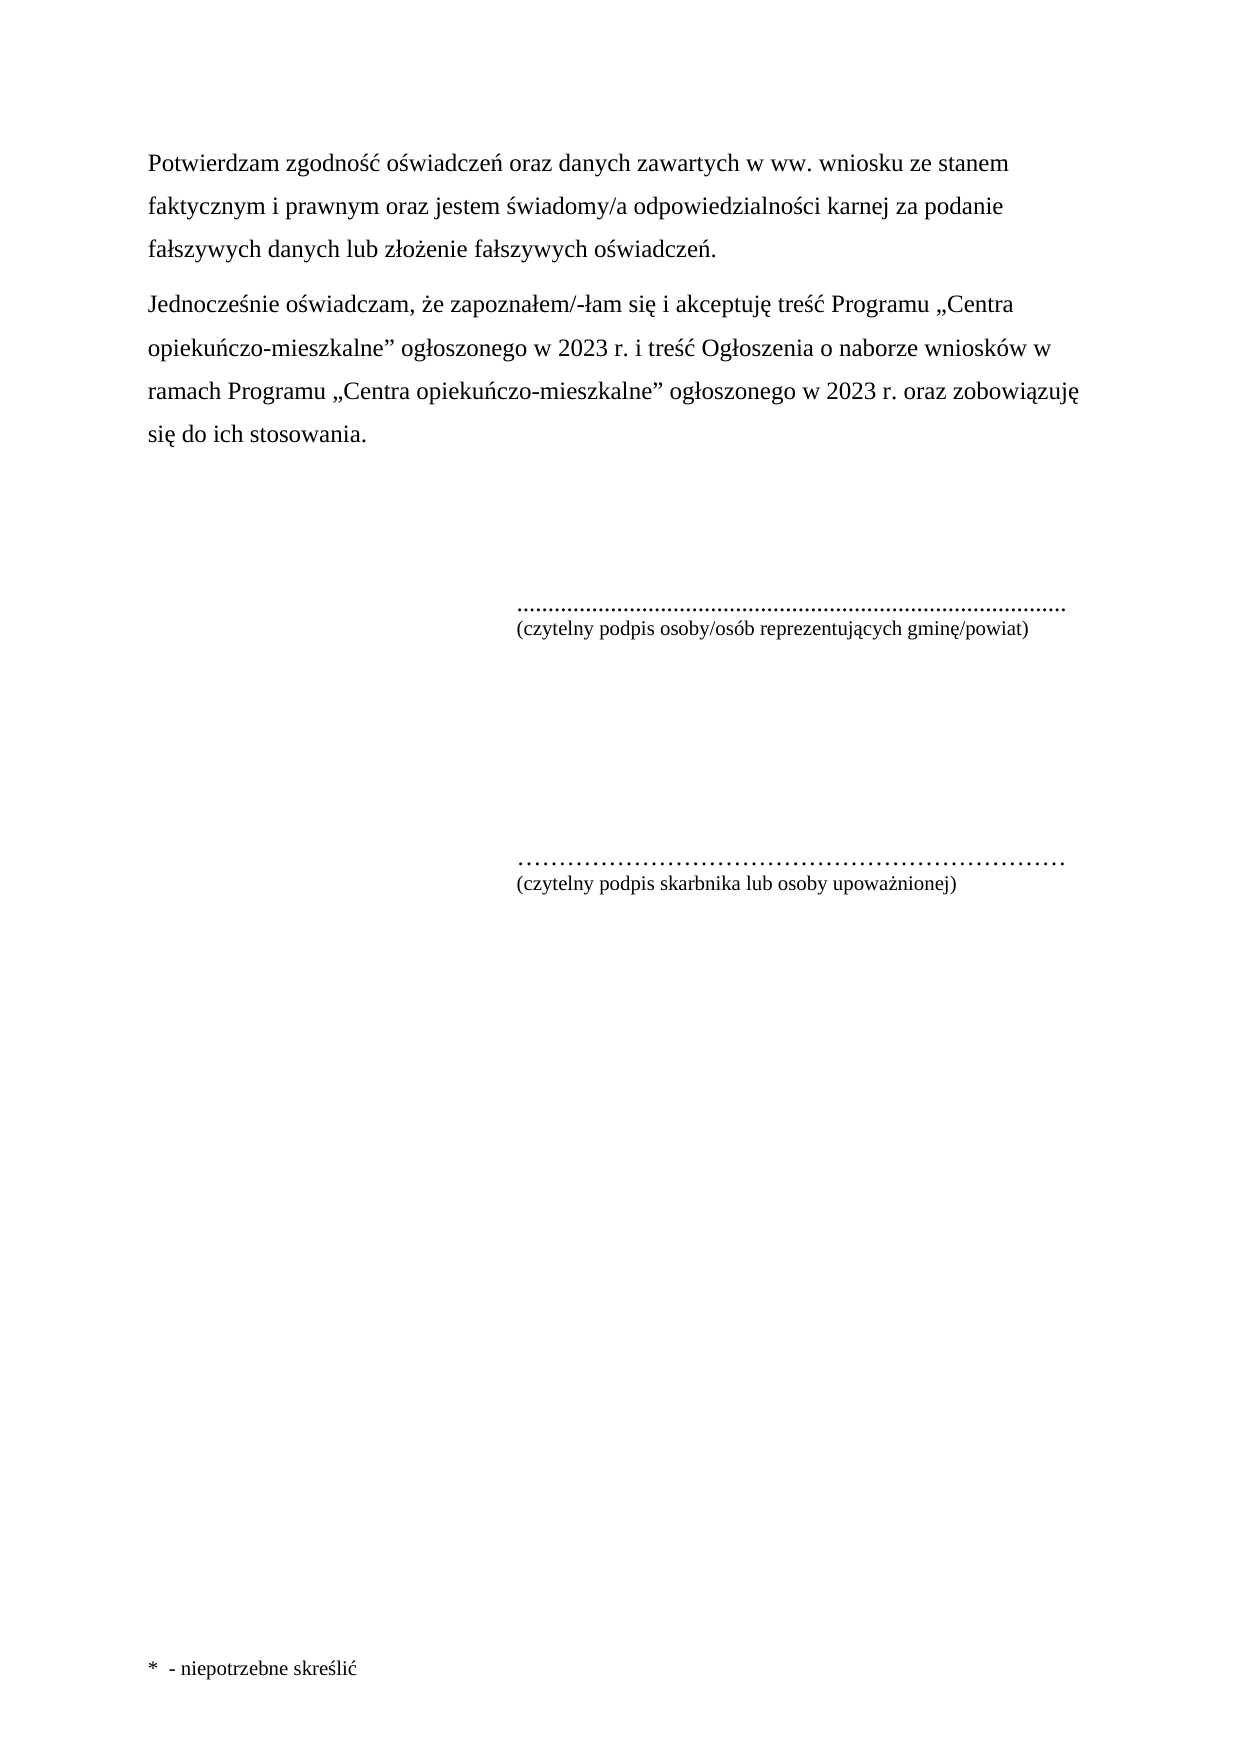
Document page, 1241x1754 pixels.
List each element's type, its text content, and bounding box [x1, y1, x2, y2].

list ………………………………………………………… [516, 842, 1093, 870]
text (czytelny podpis osoby/osób reprezentujących gminę/powiat) [516, 616, 1093, 640]
text ........................................................................................ [516, 588, 1093, 616]
text (czytelny podpis skarbnika lub osoby upoważnionej) [516, 870, 1093, 894]
text Potwierdzam zgodność oświadczeń oraz danych zawartych w ww. wniosku ze stanem faktycznym i prawnym oraz jestem świadomy/a odpowiedzialności karnej za podanie fałszywych danych lub złożenie fałszywych oświadczeń. [148, 148, 1093, 263]
text Jednocześnie oświadczam, że zapoznałem/-łam się i akceptuję treść Programu „Centra opiekuńczo-mieszkalne” ogłoszonego w 2023 r. i treść Ogłoszenia o naborze wniosków w ramach Programu „Centra opiekuńczo-mieszkalne” ogłoszonego w 2023 r. oraz zobowiązuję się do ich stosowania. [148, 289, 1093, 448]
